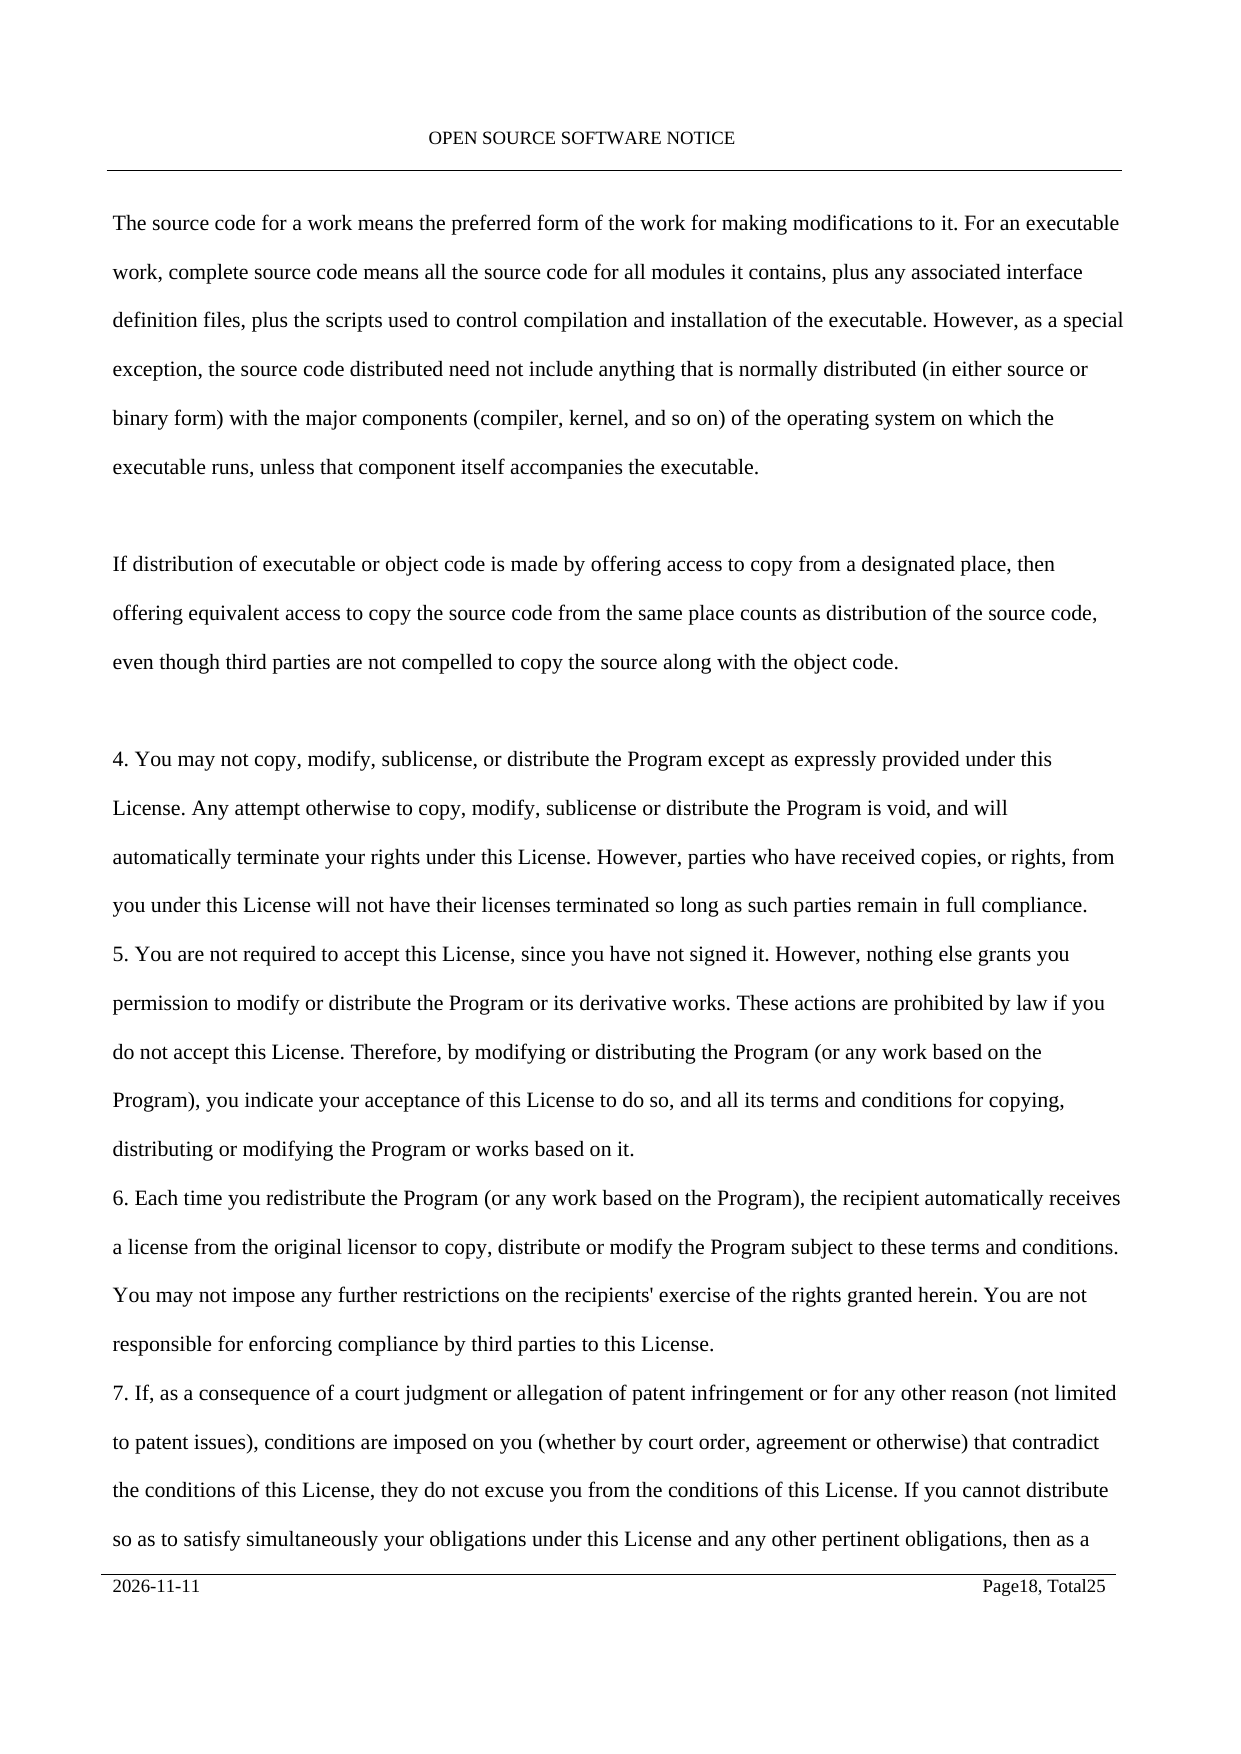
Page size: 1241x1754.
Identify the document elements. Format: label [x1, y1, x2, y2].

text [112, 206, 1128, 1555]
